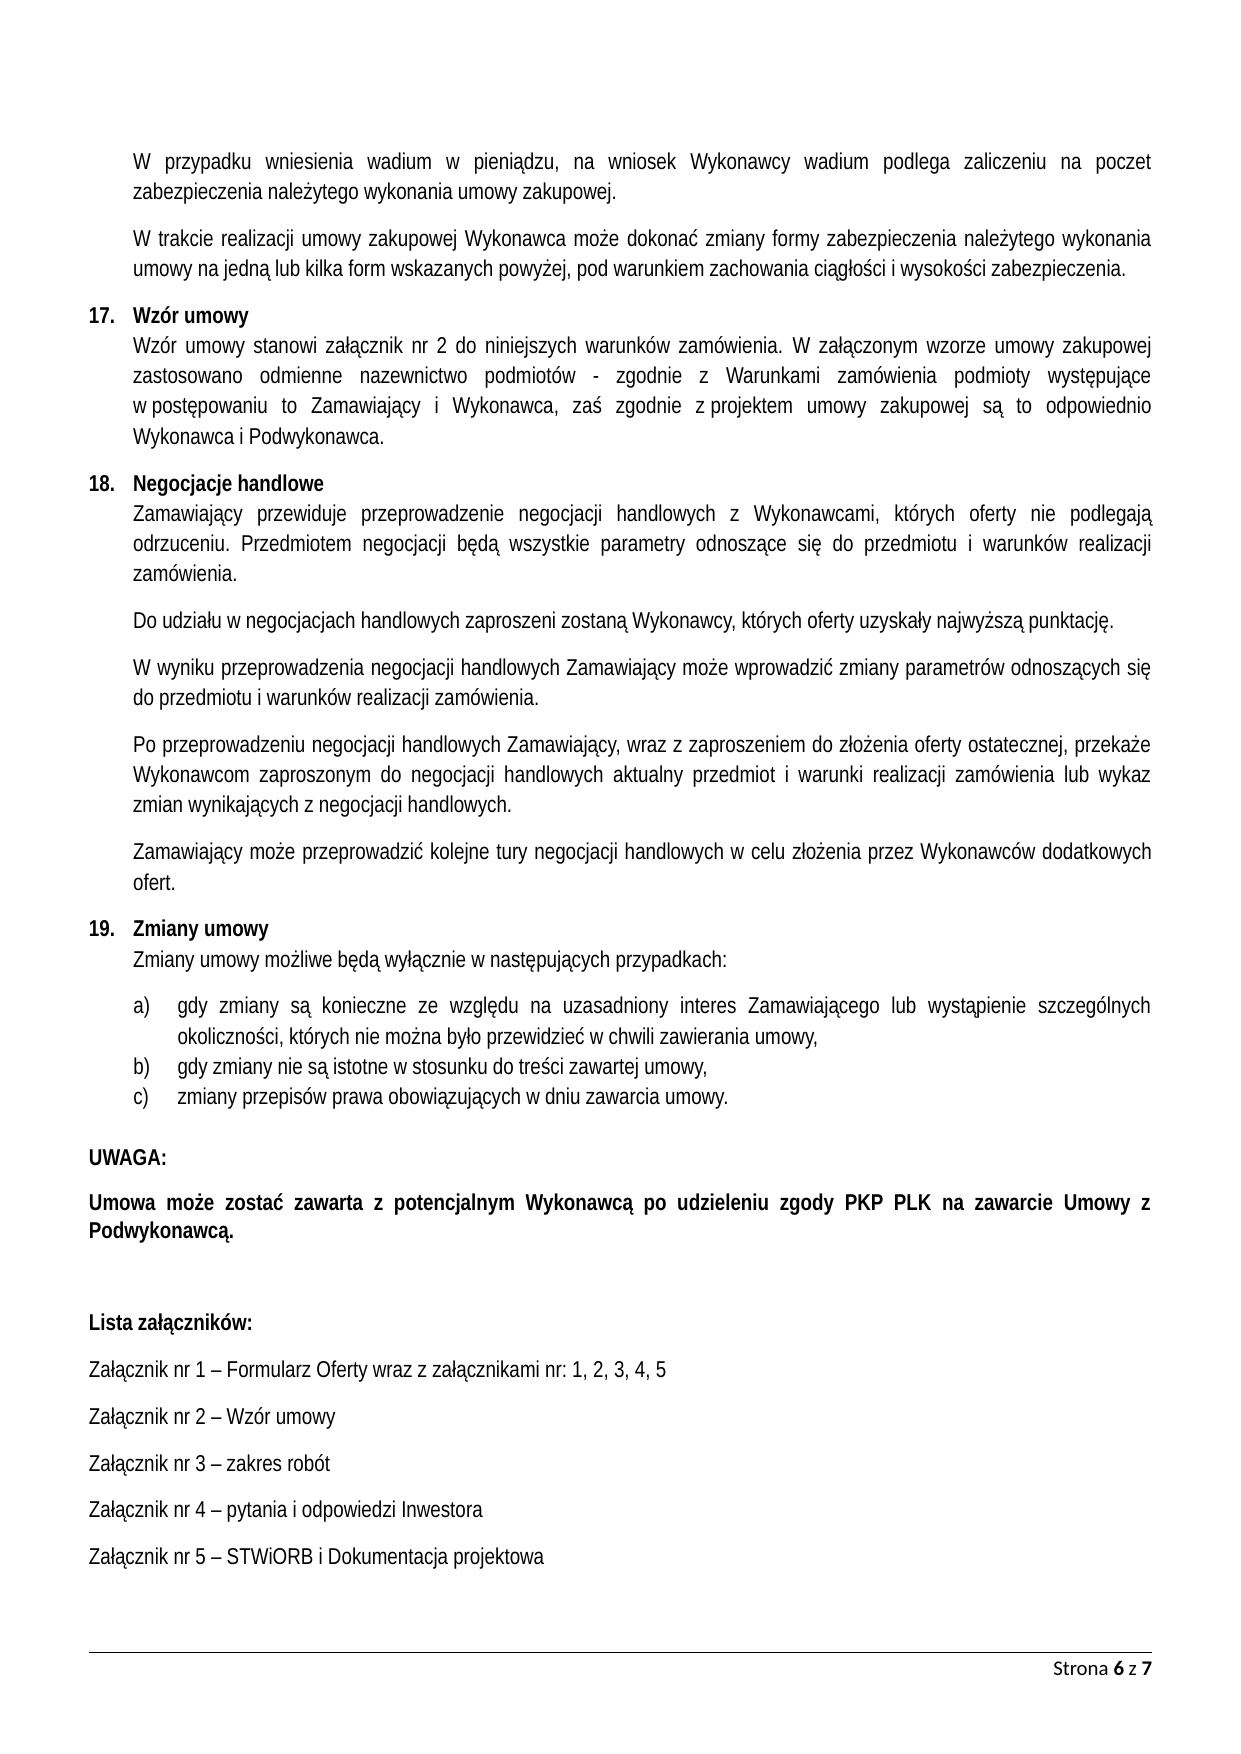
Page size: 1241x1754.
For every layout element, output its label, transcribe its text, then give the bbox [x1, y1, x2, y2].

text W wyniku przeprowadzenia negocjacji handlowych Zamawiający może wprowadzić zmiany parametrów odnoszących się do przedmiotu i warunków realizacji zamówienia. [133, 654, 1152, 710]
list Zmiany umowy [89, 915, 1152, 942]
text Umowa może zostać zawarta z potencjalnym Wykonawcą po udzieleniu zgody PKP PLK na zawarcie Umowy z Podwykonawcą. [89, 1188, 1152, 1243]
list gdy zmiany nie są istotne w stosunku do treści zawartej umowy, [133, 1053, 1152, 1079]
text UWAGA: [89, 1143, 1152, 1170]
text Do udziału w negocjacjach handlowych zaproszeni zostaną Wykonawcy, których oferty uzyskały najwyższą punktację. [133, 607, 1152, 633]
text Załącznik nr 1 – Formularz Oferty wraz z załącznikami nr: 1, 2, 3, 4, 5 [89, 1356, 1152, 1382]
text Po przeprowadzeniu negocjacji handlowych Zamawiający, wraz z zaproszeniem do złożenia oferty ostatecznej, przekaże Wykonawcom zaproszonym do negocjacji handlowych aktualny przedmiot i warunki realizacji zamówienia lub wykaz zmian wynikających z negocjacji handlowych. [133, 731, 1152, 818]
text Zamawiający może przeprowadzić kolejne tury negocjacji handlowych w celu złożenia przez Wykonawców dodatkowych ofert. [133, 838, 1152, 895]
text Załącznik nr 5 – STWiORB i Dokumentacja projektowa [89, 1543, 1152, 1570]
text Wzór umowy stanowi załącznik nr 2 do niniejszych warunków zamówienia. W załączonym wzorze umowy zakupowej zastosowano odmienne nazewnictwo podmiotów - zgodnie z Warunkami zamówienia podmioty występujące w postępowaniu to Zamawiający i Wykonawca, zaś zgodnie z projektem umowy zakupowej są to odpowiednio Wykonawca i Podwykonawca. [133, 332, 1152, 449]
text Lista załączników: [89, 1309, 1152, 1335]
text Załącznik nr 2 – Wzór umowy [89, 1403, 1152, 1429]
text W przypadku wniesienia wadium w pieniądzu, na wniosek Wykonawcy wadium podlega zaliczeniu na poczet zabezpieczenia należytego wykonania umowy zakupowej. [133, 148, 1152, 204]
text Załącznik nr 3 – zakres robót [89, 1449, 1152, 1476]
list zmiany przepisów prawa obowiązujących w dniu zawarcia umowy. [133, 1083, 1152, 1109]
text Zmiany umowy możliwe będą wyłącznie w następujących przypadkach: [133, 946, 1152, 972]
text W trakcie realizacji umowy zakupowej Wykonawca może dokonać zmiany formy zabezpieczenia należytego wykonania umowy na jedną lub kilka form wskazanych powyżej, pod warunkiem zachowania ciągłości i wysokości zabezpieczenia. [133, 225, 1152, 281]
list Wzór umowy [89, 302, 1152, 328]
list Negocjacje handlowe [89, 469, 1152, 496]
text Zamawiający przewiduje przeprowadzenie negocjacji handlowych z Wykonawcami, których oferty nie podlegają odrzuceniu. Przedmiotem negocjacji będą wszystkie parametry odnoszące się do przedmiotu i warunków realizacji zamówienia. [133, 500, 1152, 586]
text Załącznik nr 4 – pytania i odpowiedzi Inwestora [89, 1496, 1152, 1523]
list gdy zmiany są konieczne ze względu na uzasadniony interes Zamawiającego lub wystąpienie szczególnych okoliczności, których nie można było przewidzieć w chwili zawierania umowy, [133, 992, 1152, 1049]
